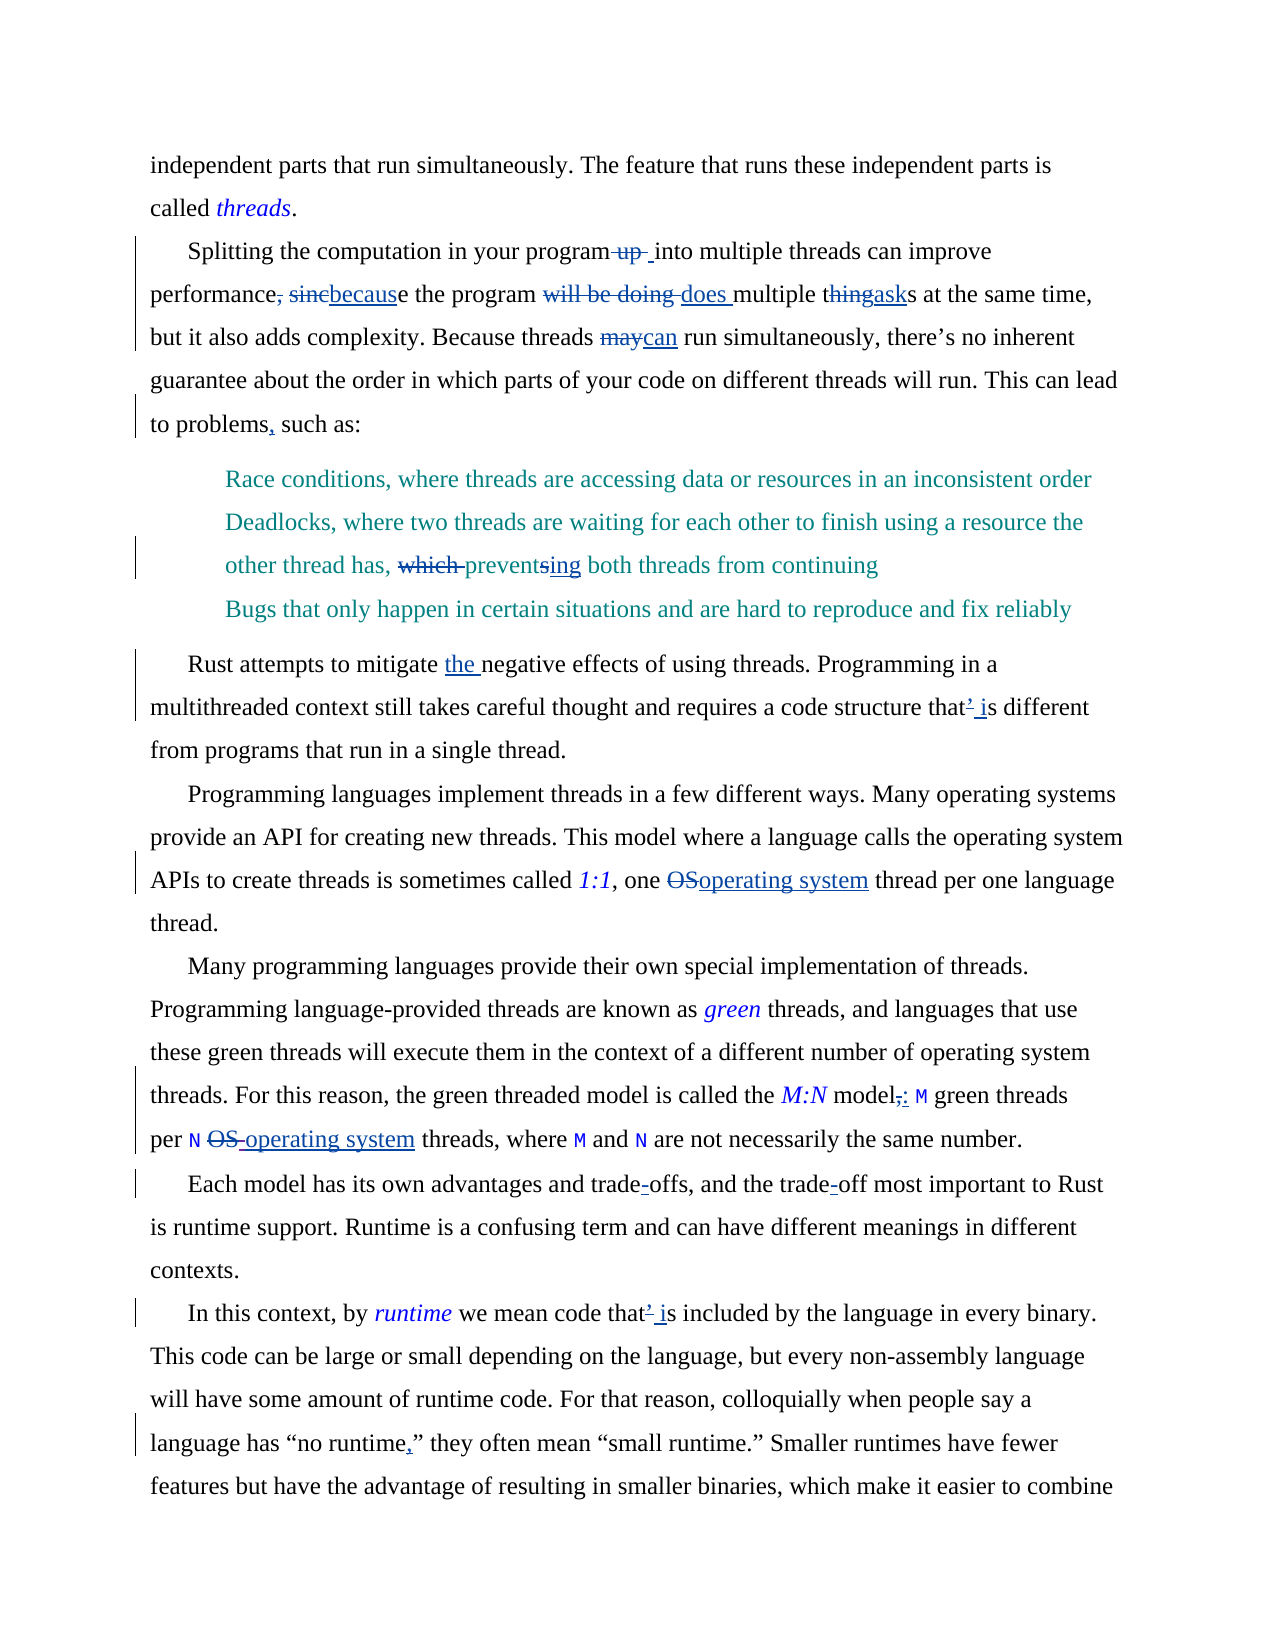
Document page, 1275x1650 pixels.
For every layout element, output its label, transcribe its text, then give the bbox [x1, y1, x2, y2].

text Many programming languages provide their own special implementation of threads. Programming language-provided threads are known as green threads, and languages that use these green threads will execute them in the context of a different number of operating system threads. For this reason, the green threaded model is called the M:N model M green threads per N threads, where M and N are not necessarily the same number. [150, 951, 1125, 1154]
text Rust attempts to mitigate negative effects of using threads. Programming in a multithreaded context still takes careful thought and requires a code structure thats different from programs that run in a single thread. [150, 649, 1125, 764]
text Programming languages implement threads in a few different ways. Many operating systems provide an API for creating new threads. This model where a language calls the operating system APIs to create threads is sometimes called 1:1, one thread per one language thread. [150, 779, 1125, 937]
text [150, 150, 1125, 222]
text Each model has its own advantages and tradeoffs, and the tradeoff most important to Rust is runtime support. Runtime is a confusing term and can have different meanings in different contexts. [150, 1169, 1125, 1284]
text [150, 1298, 1125, 1499]
text Deadlocks, where two threads are waiting for each other to finish using a resource the other thread has, prevent both threads from continuing [225, 507, 1125, 579]
text Bugs that only happen in certain situations and are hard to reproduce and fix reliably [225, 594, 1125, 622]
text Splitting the computation in your programinto multiple threads can improve performance e the program multiple ts at the same time, but it also adds complexity. Because threads run simultaneously, there’s no inherent guarantee about the order in which parts of your code on different threads will run. This can lead to problems such as: [150, 236, 1125, 437]
text Race conditions, where threads are accessing data or resources in an inconsistent order [225, 464, 1125, 493]
